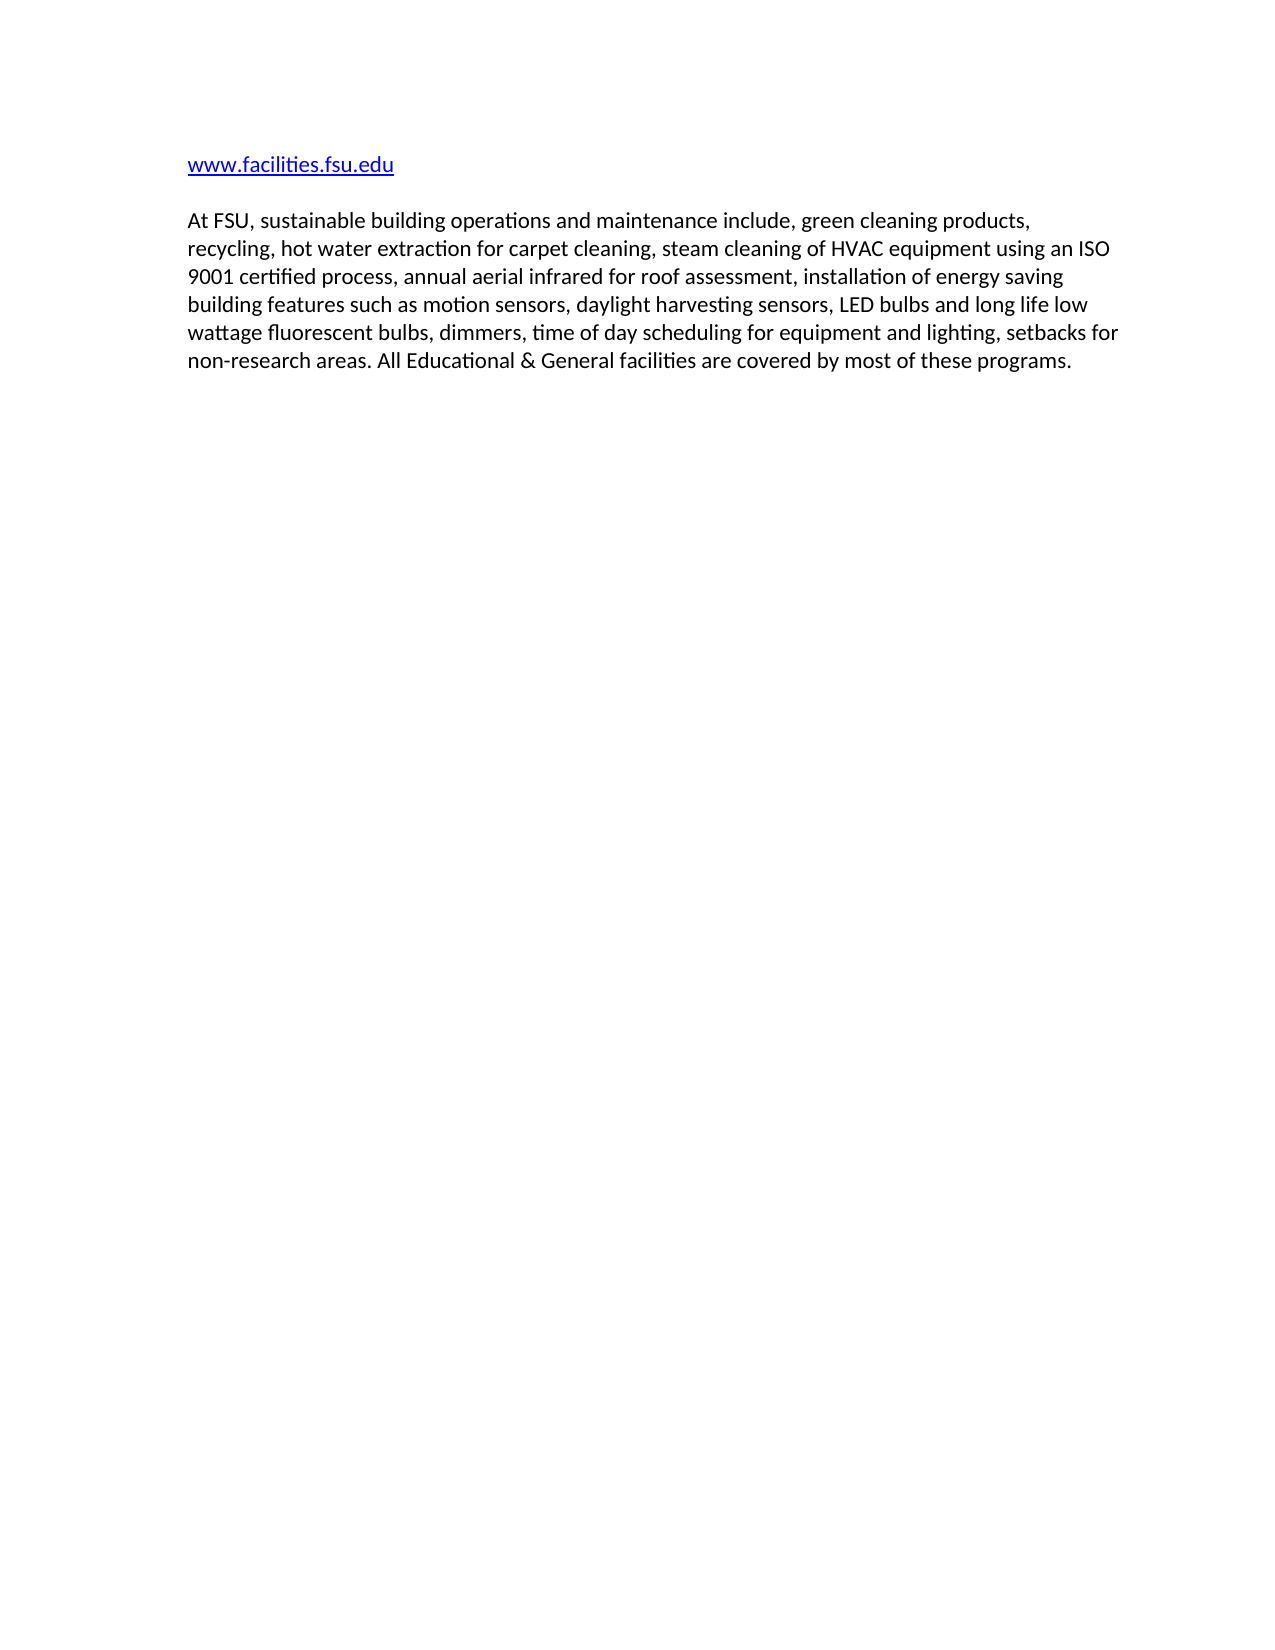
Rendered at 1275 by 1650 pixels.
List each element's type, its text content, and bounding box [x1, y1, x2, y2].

text At FSU, sustainable building operations and maintenance include, green cleaning products, recycling, hot water extraction for carpet cleaning, steam cleaning of HVAC equipment using an ISO 9001 certified process, annual aerial infrared for roof assessment, installation of energy saving building features such as motion sensors, daylight harvesting sensors, LED bulbs and long life low wattage fluorescent bulbs, dimmers, time of day scheduling for equipment and lighting, setbacks for non-research areas. All Educational & General facilities are covered by most of these programs. [187, 206, 1125, 374]
text www.facilities.fsu.edu [187, 150, 1125, 178]
